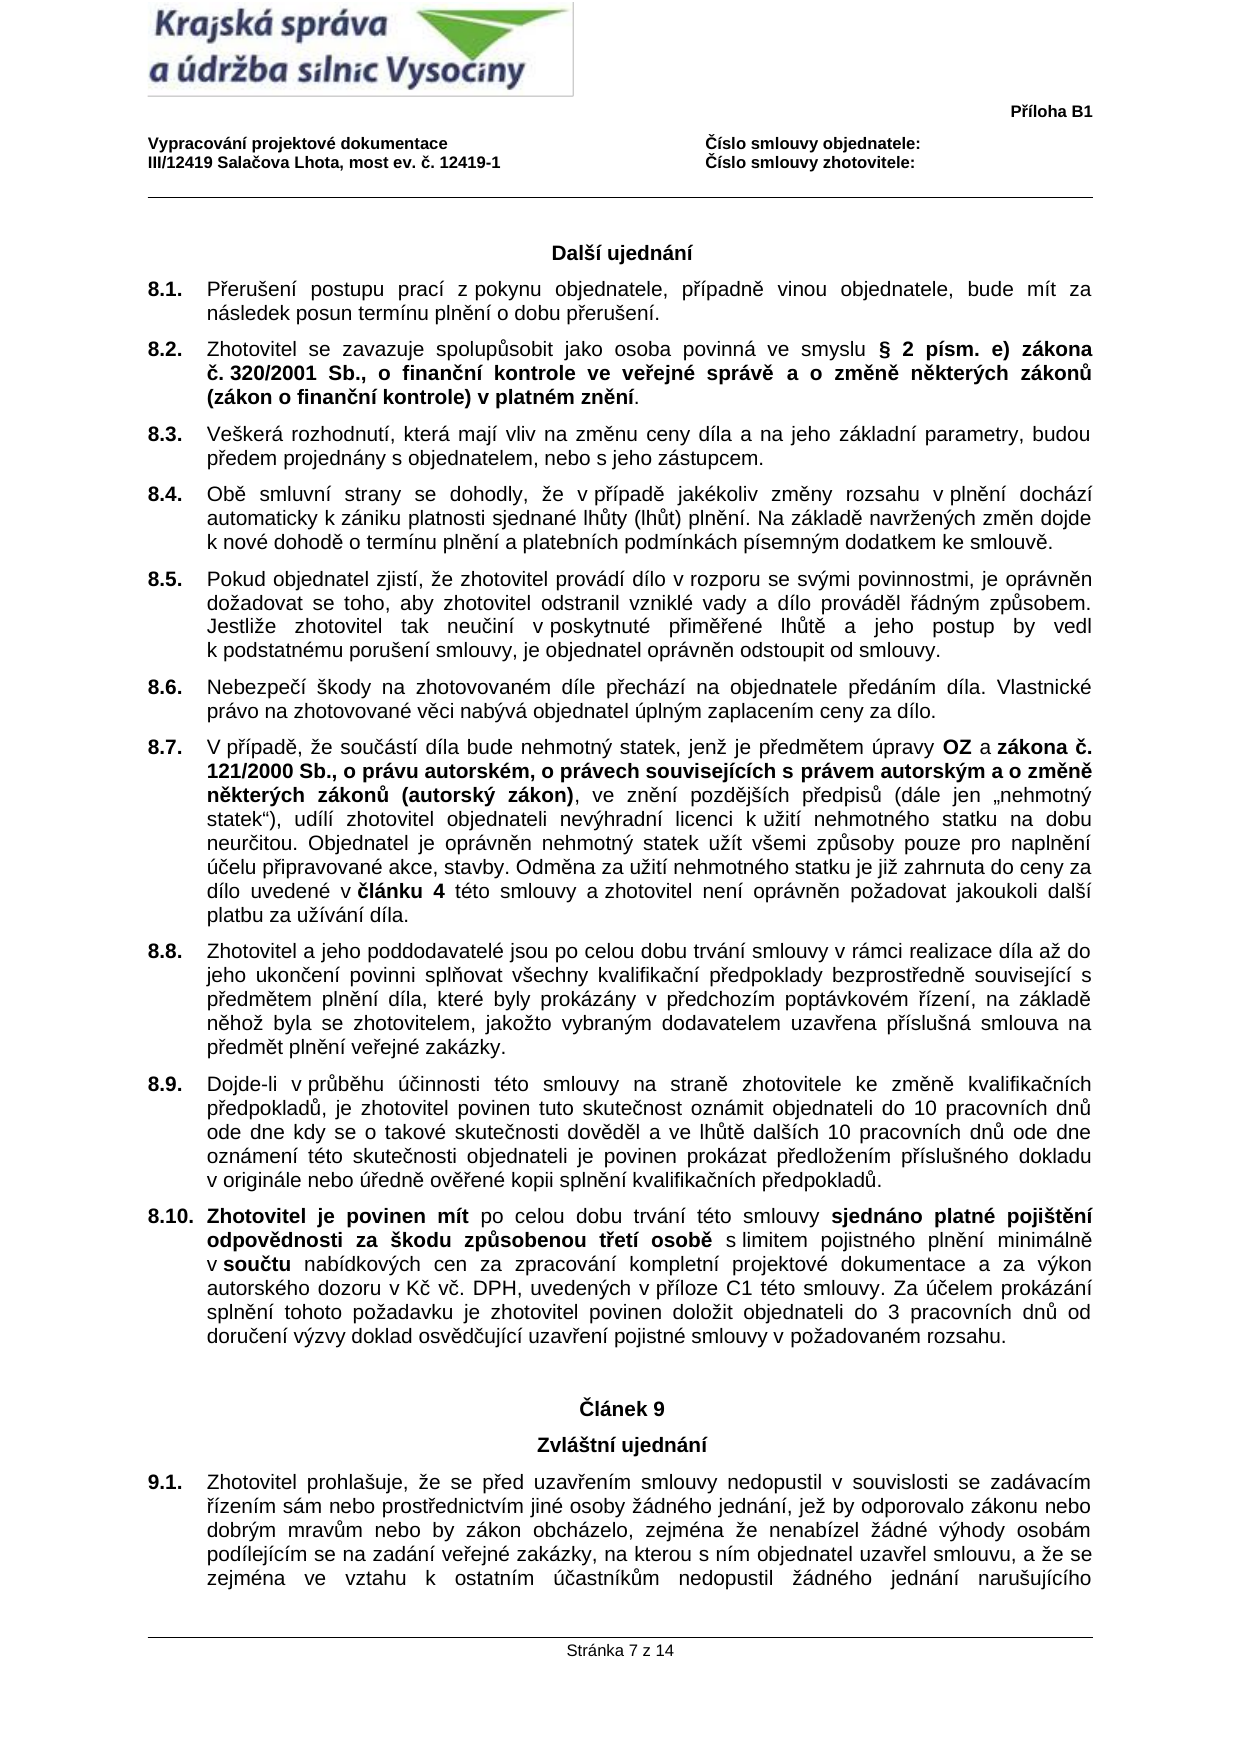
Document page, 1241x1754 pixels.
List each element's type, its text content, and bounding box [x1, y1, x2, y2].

list Přerušení postupu prací z pokynu objednatele, případně vinou objednatele, bude mít za následek posun termínu plnění o dobu přerušení. [148, 277, 1093, 325]
list Zvláštní ujednání [148, 1433, 1096, 1457]
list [148, 1469, 1093, 1589]
list Zhotovitel je povinen mít po celou dobu trvání této smlouvy sjednáno platné pojištění odpovědnosti za škodu způsobenou třetí osobě s limitem pojistného plnění minimálně v součtu nabídkových cen za zpracování kompletní projektové dokumentace a za výkon autorského dozoru v Kč vč. DPH, uvedených v příloze C1 této smlouvy. Za účelem prokázání splnění tohoto požadavku je zhotovitel povinen doložit objednateli do 3 pracovních dnů od doručení výzvy doklad osvědčující uzavření pojistné smlouvy v požadovaném rozsahu. [148, 1204, 1093, 1348]
list Pokud objednatel zjistí, že zhotovitel provádí dílo v rozporu se svými povinnostmi, je oprávněn dožadovat se toho, aby zhotovitel odstranil vzniklé vady a dílo prováděl řádným způsobem. Jestliže zhotovitel tak neučiní v poskytnuté přiměřené lhůtě a jeho postup by vedl k podstatnému porušení smlouvy, je objednatel oprávněn odstoupit od smlouvy. [148, 566, 1093, 662]
list Další ujednání [148, 240, 1096, 264]
list V případě, že součástí díla bude nehmotný statek, jenž je předmětem úpravy OZ a zákona č. 121/2000 Sb., o právu autorském, o právech souvisejících s právem autorským a o změně některých zákonů (autorský zákon), ve znění pozdějších předpisů (dále jen „nehmotný statek“), udílí zhotovitel objednateli nevýhradní licenci k užití nehmotného statku na dobu neurčitou. Objednatel je oprávněn nehmotný statek užít všemi způsoby pouze pro naplnění účelu připravované akce, stavby. Odměna za užití nehmotného statku je již zahrnuta do ceny za dílo uvedené v článku 4 této smlouvy a zhotovitel není oprávněn požadovat jakoukoli další platbu za užívání díla. [148, 735, 1093, 927]
list Článek 9 [148, 1397, 1096, 1421]
picture [147, 2, 574, 98]
list Dojde-li v průběhu účinnosti této smlouvy na straně zhotovitele ke změně kvalifikačních předpokladů, je zhotovitel povinen tuto skutečnost oznámit objednateli do 10 pracovních dnů ode dne kdy se o takové skutečnosti dověděl a ve lhůtě dalších 10 pracovních dnů ode dne oznámení této skutečnosti objednateli je povinen prokázat předložením příslušného dokladu v originále nebo úředně ověřené kopii splnění kvalifikačních předpokladů. [148, 1072, 1093, 1191]
list Nebezpečí škody na zhotovovaném díle přechází na objednatele předáním díla. Vlastnické právo na zhotovované věci nabývá objednatel úplným zaplacením ceny za dílo. [148, 675, 1093, 723]
list Obě smluvní strany se dohodly, že v případě jakékoliv změny rozsahu v plnění dochází automaticky k zániku platnosti sjednané lhůty (lhůt) plnění. Na základě navržených změn dojde k nové dohodě o termínu plnění a platebních podmínkách písemným dodatkem ke smlouvě. [148, 482, 1093, 554]
list Zhotovitel se zavazuje spolupůsobit jako osoba povinná ve smyslu § 2 písm. e) zákona č. 320/2001 Sb., o finanční kontrole ve veřejné správě a o změně některých zákonů (zákon o finanční kontrole) v platném znění. [148, 337, 1093, 409]
list Zhotovitel a jeho poddodavatelé jsou po celou dobu trvání smlouvy v rámci realizace díla až do jeho ukončení povinni splňovat všechny kvalifikační předpoklady bezprostředně související s předmětem plnění díla, které byly prokázány v předchozím poptávkovém řízení, na základě něhož byla se zhotovitelem, jakožto vybraným dodavatelem uzavřena příslušná smlouva na předmět plnění veřejné zakázky. [148, 939, 1093, 1059]
list Veškerá rozhodnutí, která mají vliv na změnu ceny díla a na jeho základní parametry, budou předem projednány s objednatelem, nebo s jeho zástupcem. [148, 422, 1093, 469]
